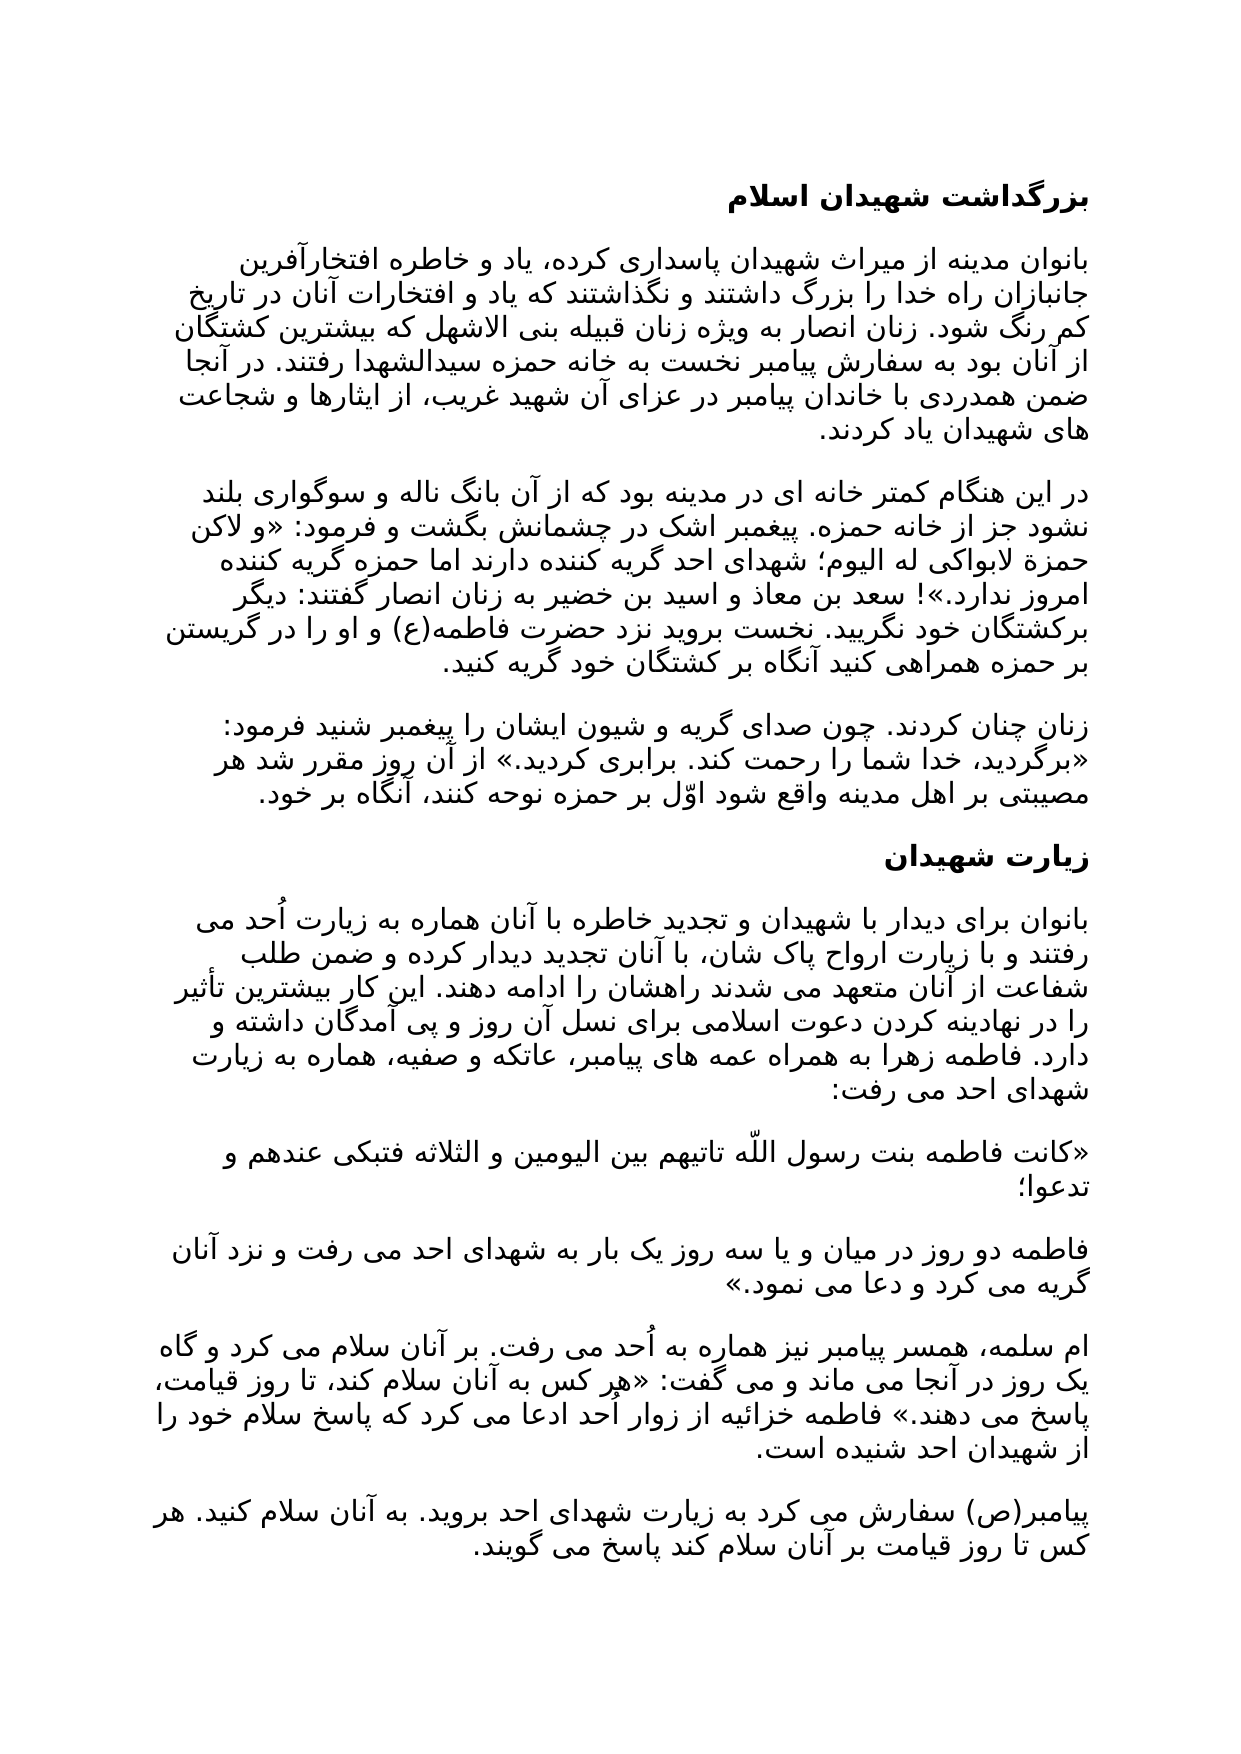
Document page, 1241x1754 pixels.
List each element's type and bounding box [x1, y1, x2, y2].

table_header [150, 150, 1090, 1591]
